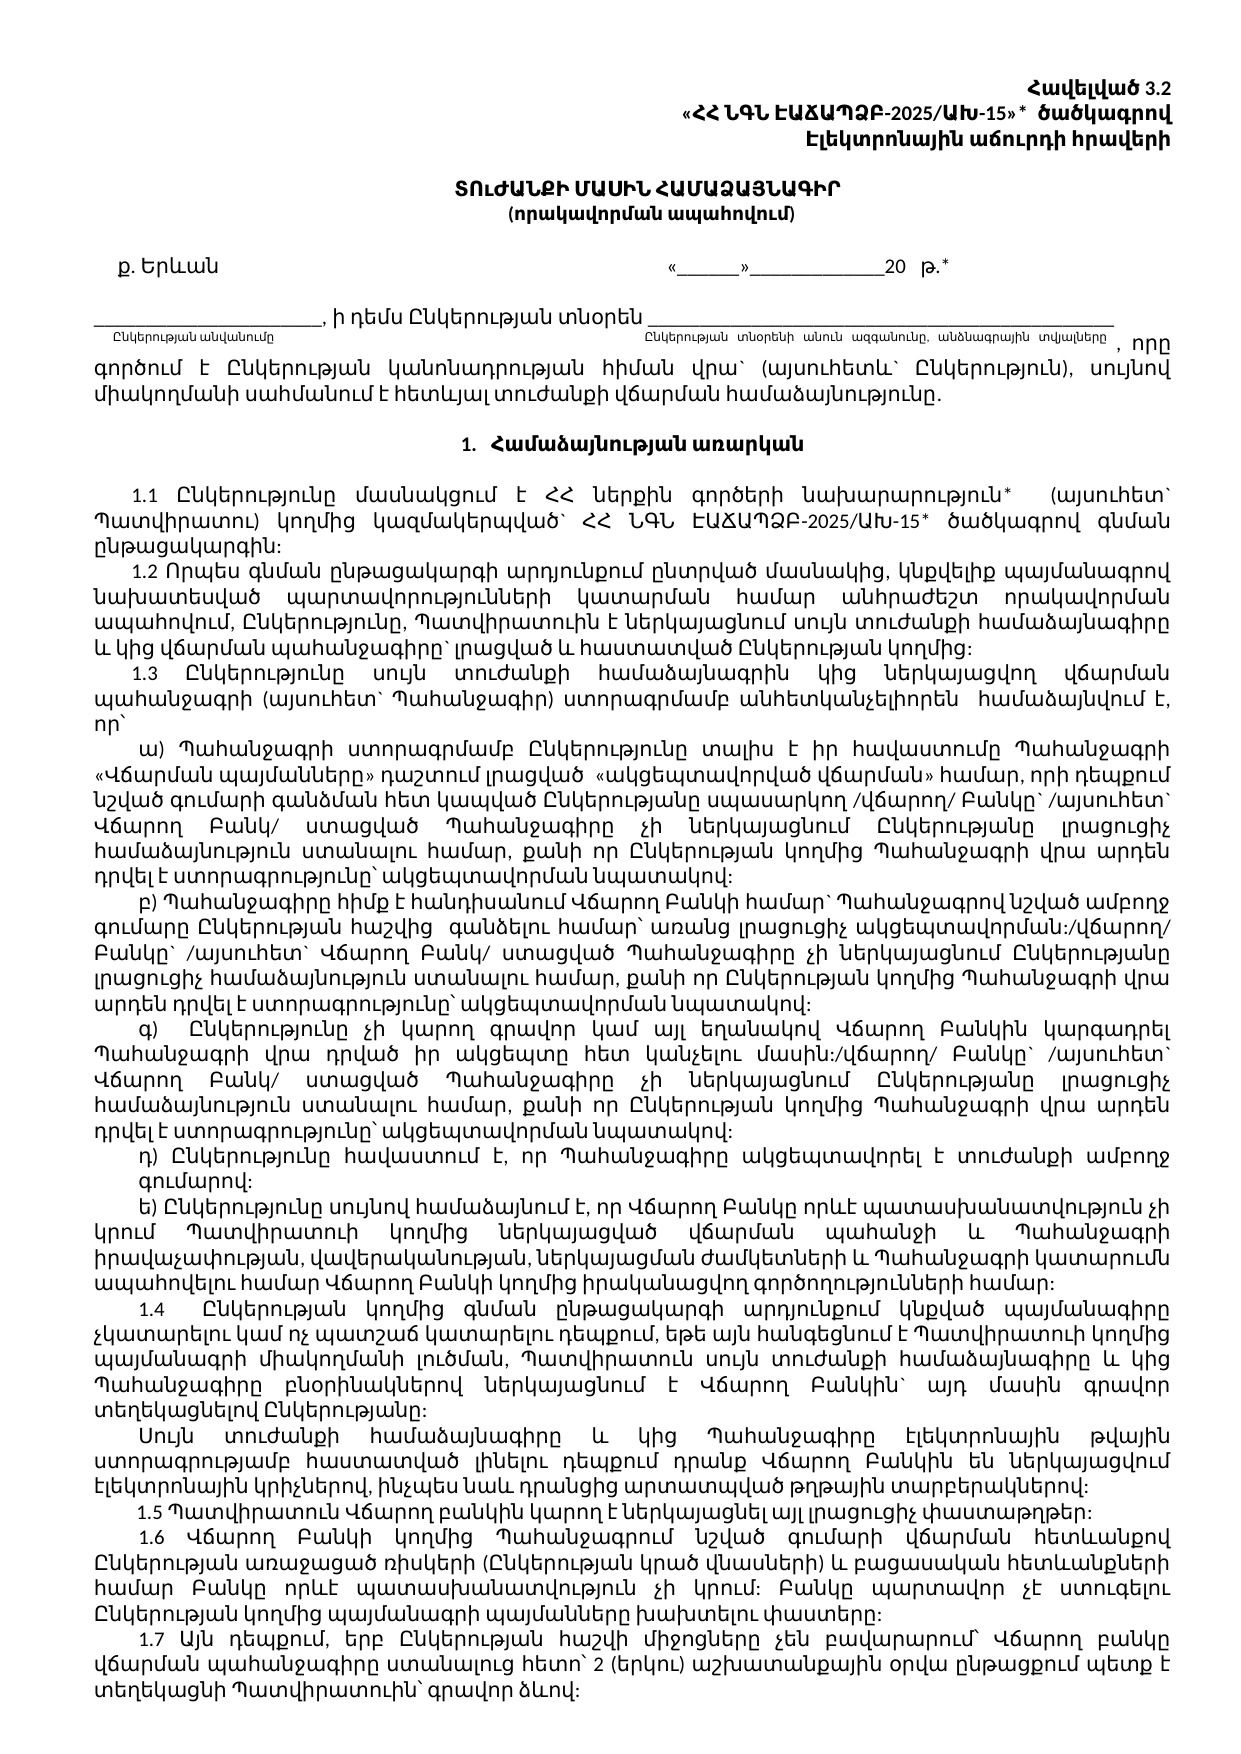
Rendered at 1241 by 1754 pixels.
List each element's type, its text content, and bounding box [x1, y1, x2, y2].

text ք. Երևան «______»_____________20 թ.* [94, 254, 1171, 279]
text 1.7 Այն դեպքում, երբ Ընկերության հաշվի միջոցները չեն բավարարում՝ Վճարող բանկը վճարման պահանջագիրը ստանալուց հետո՝ 2 (երկու) աշխատանքային օրվա ընթացքում պետք է տեղեկացնի Պատվիրատուին՝ գրավոր ձևով: [94, 1626, 1171, 1702]
text դ) Ընկերությունը հավաստում է, որ Պահանջագիրը ակցեպտավորել է տուժանքի ամբողջ գումարով: [138, 1143, 1171, 1194]
text 1.6 Վճարող Բանկի կողմից Պահանջագրում նշված գումարի վճարման հետևանքով Ընկերության առաջացած ռիսկերի (Ընկերության կրած վնասների) և բացասական հետևանքների համար Բանկը որևէ պատասխանատվություն չի կրում: Բանկը պարտավոր չէ ստուգելու Ընկերության կողմից պայմանագրի պայմանները խախտելու փաստերը: [94, 1524, 1171, 1626]
text 1. Համաձայնության առարկան [94, 432, 1171, 457]
text ______________________, ի դեմս Ընկերության տնօրեն _____________________________________________ [94, 304, 1171, 330]
text ՏՈւԺԱՆՔԻ ՄԱՍԻՆ ՀԱՄԱՁԱՅՆԱԳԻՐ [94, 177, 1171, 202]
text 1.1 Ընկերությունը մասնակցում է ՀՀ ներքին գործերի նախարարություն* (այսուհետ` Պատվիրատու) կողմից կազմակերպված` ՀՀ ՆԳՆ ԷԱՃԱՊՁԲ-2025/ԱԽ-15* ծածկագրով գնման ընթացակարգին: [94, 482, 1171, 559]
text բ) Պահանջագիրը հիմք է հանդիսանում Վճարող Բանկի համար` Պահանջագրով նշված ամբողջ գումարը Ընկերության հաշվից գանձելու համար՝ առանց լրացուցիչ ակցեպտավորման:/վճարող/ Բանկը` /այսուհետ` Վճարող Բանկ/ ստացված Պահանջագիրը չի ներկայացնում Ընկերությանը լրացուցիչ համաձայնություն ստանալու համար, քանի որ Ընկերության կողմից Պահանջագրի վրա արդեն դրվել է ստորագրությունը՝ ակցեպտավորման նպատակով: [94, 889, 1171, 1016]
text Սույն տուժանքի համաձայնագիրը և կից Պահանջագիրը էլեկտրոնային թվային ստորագրությամբ հաստատված լինելու դեպքում դրանք Վճարող Բանկին են ներկայացվում էլեկտրոնային կրիչներով, ինչպես նաև դրանցից արտատպված թղթային տարբերակներով: [94, 1423, 1171, 1499]
text Էլեկտրոնային աճուրդի հրավերի [94, 126, 1171, 151]
text «ՀՀ ՆԳՆ ԷԱՃԱՊՁԲ-2025/ԱԽ-15»* ծածկագրով [94, 100, 1171, 126]
text 1.3 Ընկերությունը սույն տուժանքի համաձայնագրին կից ներկայացվող վճարման պահանջագրի (այսուհետ` Պահանջագիր) ստորագրմամբ անհետկանչելիորեն համաձայնվում է, որ՝ [94, 660, 1171, 737]
text գ) Ընկերությունը չի կարող գրավոր կամ այլ եղանակով Վճարող Բանկին կարգադրել Պահանջագրի վրա դրված իր ակցեպտը հետ կանչելու մասին:/վճարող/ Բանկը` /այսուհետ` Վճարող Բանկ/ ստացված Պահանջագիրը չի ներկայացնում Ընկերությանը լրացուցիչ համաձայնություն ստանալու համար, քանի որ Ընկերության կողմից Պահանջագրի վրա արդեն դրվել է ստորագրությունը՝ ակցեպտավորման նպատակով: [94, 1016, 1171, 1143]
text ե) Ընկերությունը սույնով համաձայնում է, որ Վճարող Բանկը որևէ պատասխանատվություն չի կրում Պատվիրատուի կողմից ներկայացված վճարման պահանջի և Պահանջագրի իրավաչափության, վավերականության, ներկայացման ժամկետների և Պահանջագրի կատարումն ապահովելու համար Վճարող Բանկի կողմից իրականացվող գործողությունների համար: [94, 1194, 1171, 1296]
text 1.5 Պատվիրատուն Վճարող բանկին կարող է ներկայացնել այլ լրացուցիչ փաստաթղթեր: [94, 1499, 1171, 1524]
text 1.2 Որպես գնման ընթացակարգի արդյունքում ընտրված մասնակից, կնքվելիք պայմանագրով նախատեսված պարտավորությունների կատարման համար անհրաժեշտ որակավորման ապահովում, Ընկերությունը, Պատվիրատուին է ներկայացնում սույն տուժանքի համաձայնագիրը և կից վճարման պահանջագիրը` լրացված և հաստատված Ընկերության կողմից: [94, 559, 1171, 660]
text 1.4 Ընկերության կողմից գնման ընթացակարգի արդյունքում կնքված պայմանագիրը չկատարելու կամ ոչ պատշաճ կատարելու դեպքում, եթե այն հանգեցնում է Պատվիրատուի կողմից պայմանագրի միակողմանի լուծման, Պատվիրատուն սույն տուժանքի համաձայնագիրը և կից Պահանջագիրը բնօրինակներով ներկայացնում է Վճարող Բանկին` այդ մասին գրավոր տեղեկացնելով Ընկերությանը: [94, 1296, 1171, 1423]
text (որակավորման ապահովում) [94, 202, 1171, 225]
text Հավելված 3.2 [94, 75, 1171, 100]
text ա) Պահանջագրի ստորագրմամբ Ընկերությունը տալիս է իր հավաստումը Պահանջագրի «Վճարման պայմանները» դաշտում լրացված «ակցեպտավորված վճարման» համար, որի դեպքում նշված գումարի գանձման հետ կապված Ընկերությանը սպասարկող /վճարող/ Բանկը` /այսուհետ` Վճարող Բանկ/ ստացված Պահանջագիրը չի ներկայացնում Ընկերությանը լրացուցիչ համաձայնություն ստանալու համար, քանի որ Ընկերության կողմից Պահանջագրի վրա արդեն դրվել է ստորագրությունը՝ ակցեպտավորման նպատակով: [94, 737, 1171, 889]
text Ընկերության անվանումը Ընկերության տնօրենի անուն ազգանունը, անձնագրային տվյալները , որը գործում է Ընկերության կանոնադրության հիման վրա` (այսուհետև` Ընկերություն), սույնով միակողմանի սահմանում է հետևյալ տուժանքի վճարման համաձայնությունը. [94, 330, 1171, 406]
